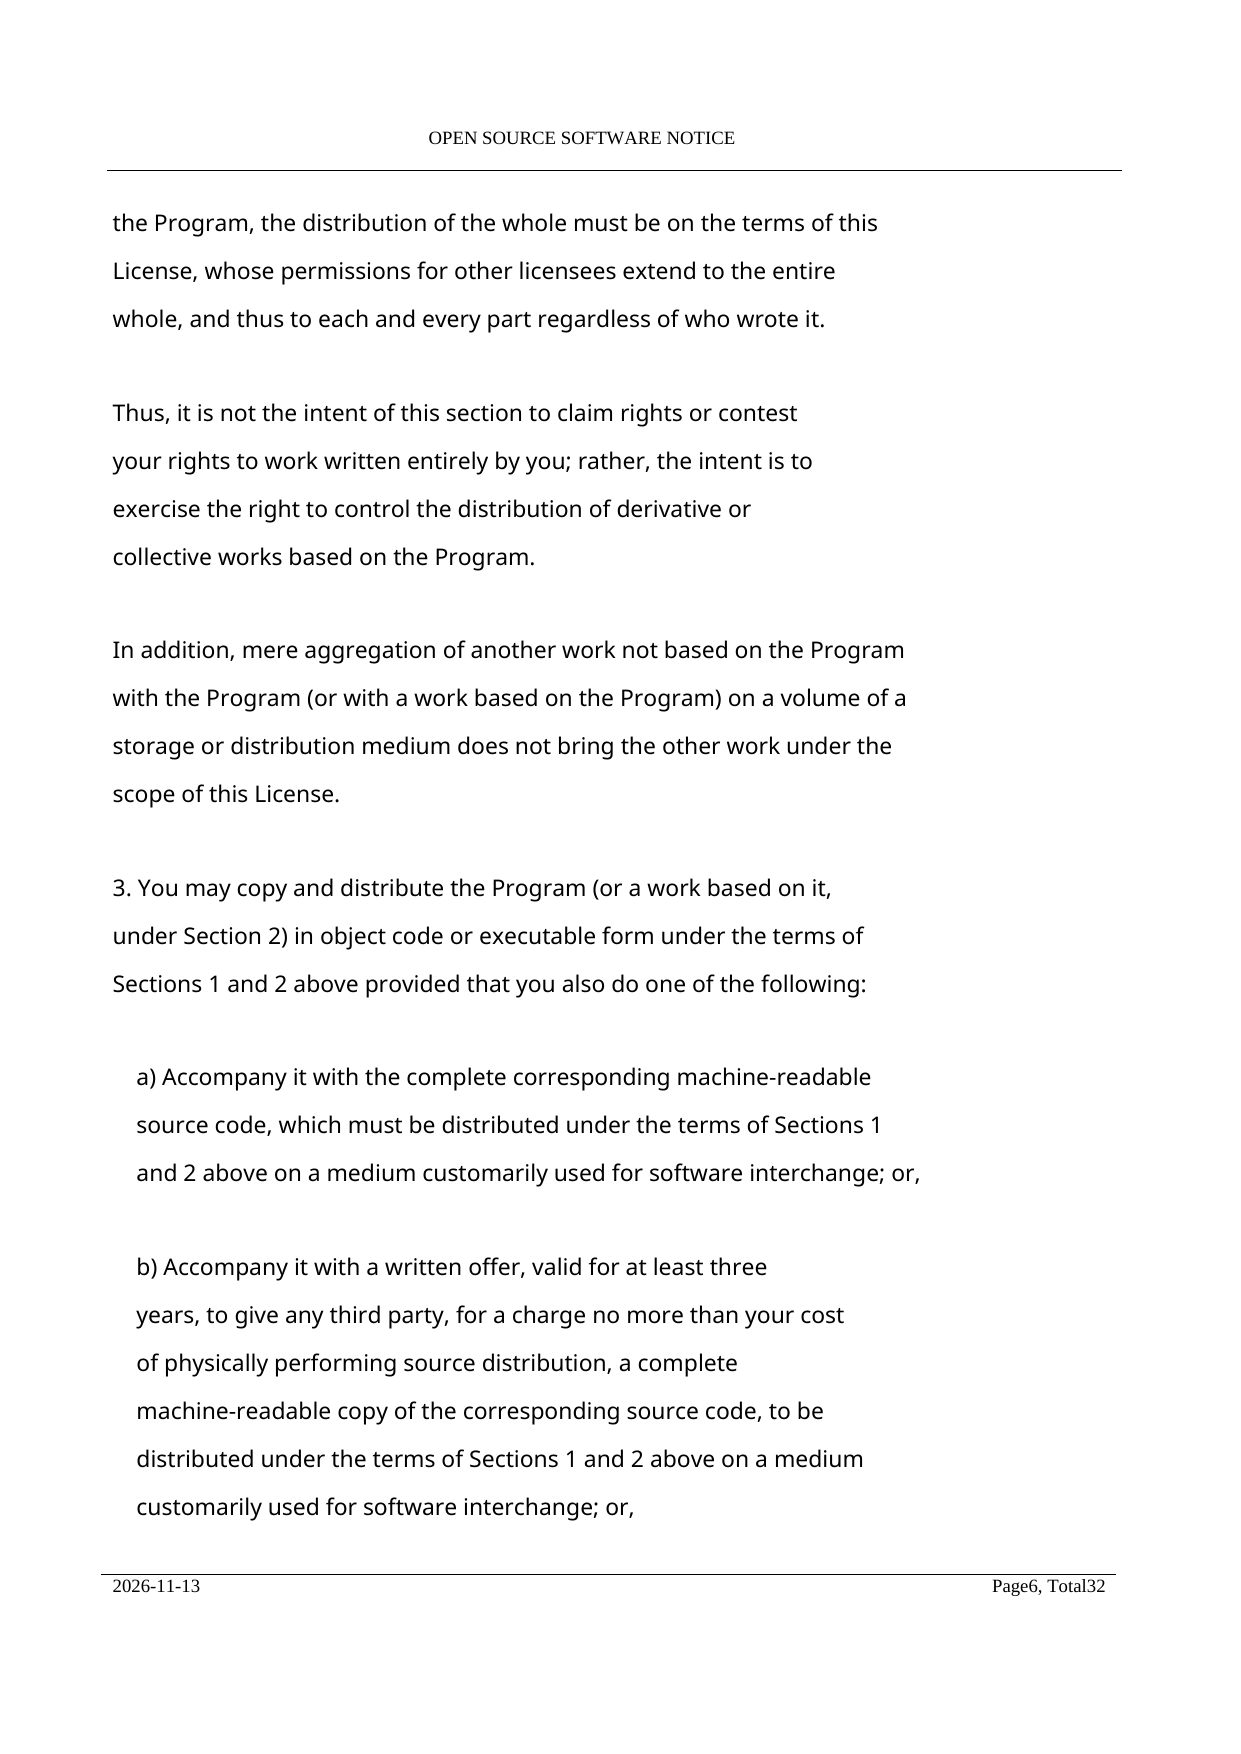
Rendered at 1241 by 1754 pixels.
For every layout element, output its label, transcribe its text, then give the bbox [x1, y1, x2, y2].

text whole, and thus to each and every part regardless of who wrote it. [112, 303, 1128, 335]
text with the Program (or with a work based on the Program) on a volume of a [112, 682, 1128, 714]
text exercise the right to control the distribution of derivative or [112, 492, 1128, 524]
text a) Accompany it with the complete corresponding machine-readable [112, 1061, 1128, 1093]
text under Section 2) in object code or executable form under the terms of [112, 919, 1128, 952]
text distributed under the terms of Sections 1 and 2 above on a medium [112, 1442, 1128, 1475]
text storage or distribution medium does not bring the other work under the [112, 730, 1128, 762]
text 3. You may copy and distribute the Program (or a work based on it, [112, 871, 1128, 903]
text License, whose permissions for other licensees extend to the entire [112, 254, 1128, 287]
text source code, which must be distributed under the terms of Sections 1 [112, 1109, 1128, 1141]
text machine-readable copy of the corresponding source code, to be [112, 1394, 1128, 1427]
text the Program, the distribution of the whole must be on the terms of this [112, 206, 1128, 239]
text In addition, mere aggregation of another work not based on the Program [112, 633, 1128, 666]
text your rights to work written entirely by you; rather, the intent is to [112, 444, 1128, 476]
text of physically performing source distribution, a complete [112, 1346, 1128, 1379]
text years, to give any third party, for a charge no more than your cost [112, 1298, 1128, 1331]
text customarily used for software interchange; or, [112, 1491, 1128, 1523]
text scope of this License. [112, 778, 1128, 810]
text collective works based on the Program. [112, 540, 1128, 573]
text Thus, it is not the intent of this section to claim rights or contest [112, 396, 1128, 428]
text and 2 above on a medium customarily used for software interchange; or, [112, 1157, 1128, 1189]
text Sections 1 and 2 above provided that you also do one of the following: [112, 967, 1128, 1000]
text b) Accompany it with a written offer, valid for at least three [112, 1250, 1128, 1282]
